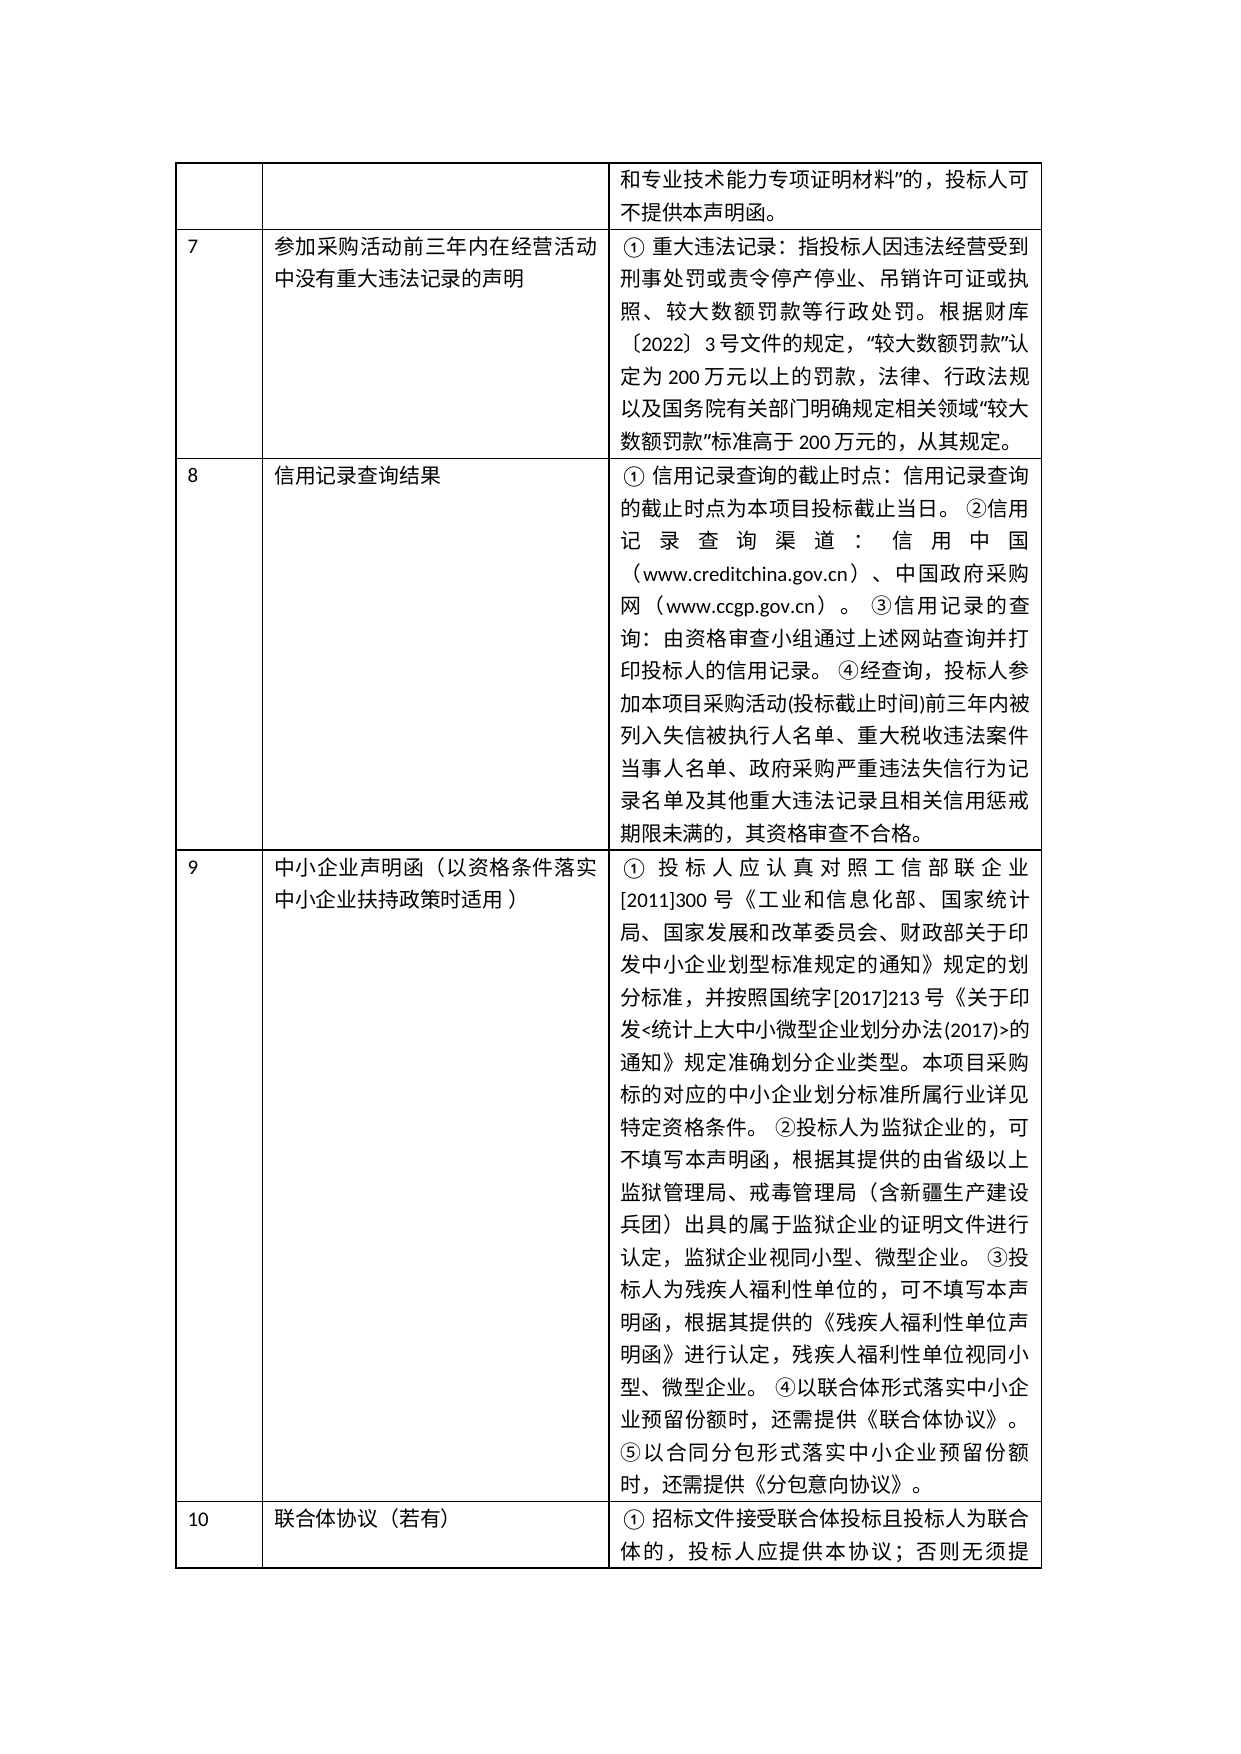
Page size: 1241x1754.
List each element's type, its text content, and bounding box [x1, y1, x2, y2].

table_cell 中小企业声明函（以资格条件落实中小企业扶持政策时适用 ） [263, 851, 608, 1501]
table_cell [610, 164, 1041, 228]
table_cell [610, 1502, 1041, 1567]
table_cell ①重大违法记录：指投标人因违法经营受到刑事处罚或责令停产停业、吊销许可证或执照、较大数额罚款等行政处罚。根据财库〔2022〕3号文件的规定，“较大数额罚款”认定为200万元以上的罚款，法律、行政法规以及国务院有关部门明确规定相关领域“较大数额罚款”标准高于200万元的，从其规定。 [610, 230, 1041, 458]
table_cell 信用记录查询结果 [263, 459, 608, 849]
table_cell 9 [177, 851, 262, 1501]
table_cell 7 [177, 230, 262, 458]
table_cell 联合体协议（若有） [263, 1502, 608, 1567]
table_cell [263, 164, 608, 228]
table_cell 8 [177, 459, 262, 849]
table_cell 参加采购活动前三年内在经营活动中没有重大违法记录的声明 [263, 230, 608, 458]
table_cell 6 [177, 164, 262, 228]
table_cell ①投标人应认真对照工信部联企业[2011]300号《工业和信息化部、国家统计局、国家发展和改革委员会、财政部关于印发中小企业划型标准规定的通知》规定的划分标准，并按照国统字[2017]213号《关于印发<统计上大中小微型企业划分办法(2017)>的通知》规定准确划分企业类型。本项目采购标的对应的中小企业划分标准所属行业详见特定资格条件。 ②投标人为监狱企业的，可不填写本声明函，根据其提供的由省级以上监狱管理局、戒毒管理局（含新疆生产建设兵团）出具的属于监狱企业的证明文件进行认定，监狱企业视同小型、微型企业。 ③投标人为残疾人福利性单位的，可不填写本声明函，根据其提供的《残疾人福利性单位声明函》进行认定，残疾人福利性单位视同小型、微型企业。 ④以联合体形式落实中小企业预留份额时，还需提供《联合体协议》。 ⑤以合同分包形式落实中小企业预留份额时，还需提供《分包意向协议》。 [610, 851, 1041, 1501]
table_cell ①信用记录查询的截止时点：信用记录查询的截止时点为本项目投标截止当日。 ②信用记录查询渠道：信用中国（www.creditchina.gov.cn）、中国政府采购网（www.ccgp.gov.cn）。 ③信用记录的查询：由资格审查小组通过上述网站查询并打印投标人的信用记录。 ④经查询，投标人参加本项目采购活动(投标截止时间)前三年内被列入失信被执行人名单、重大税收违法案件当事人名单、政府采购严重违法失信行为记录名单及其他重大违法记录且相关信用惩戒期限未满的，其资格审查不合格。 [610, 459, 1041, 849]
table_cell 10 [177, 1502, 262, 1567]
